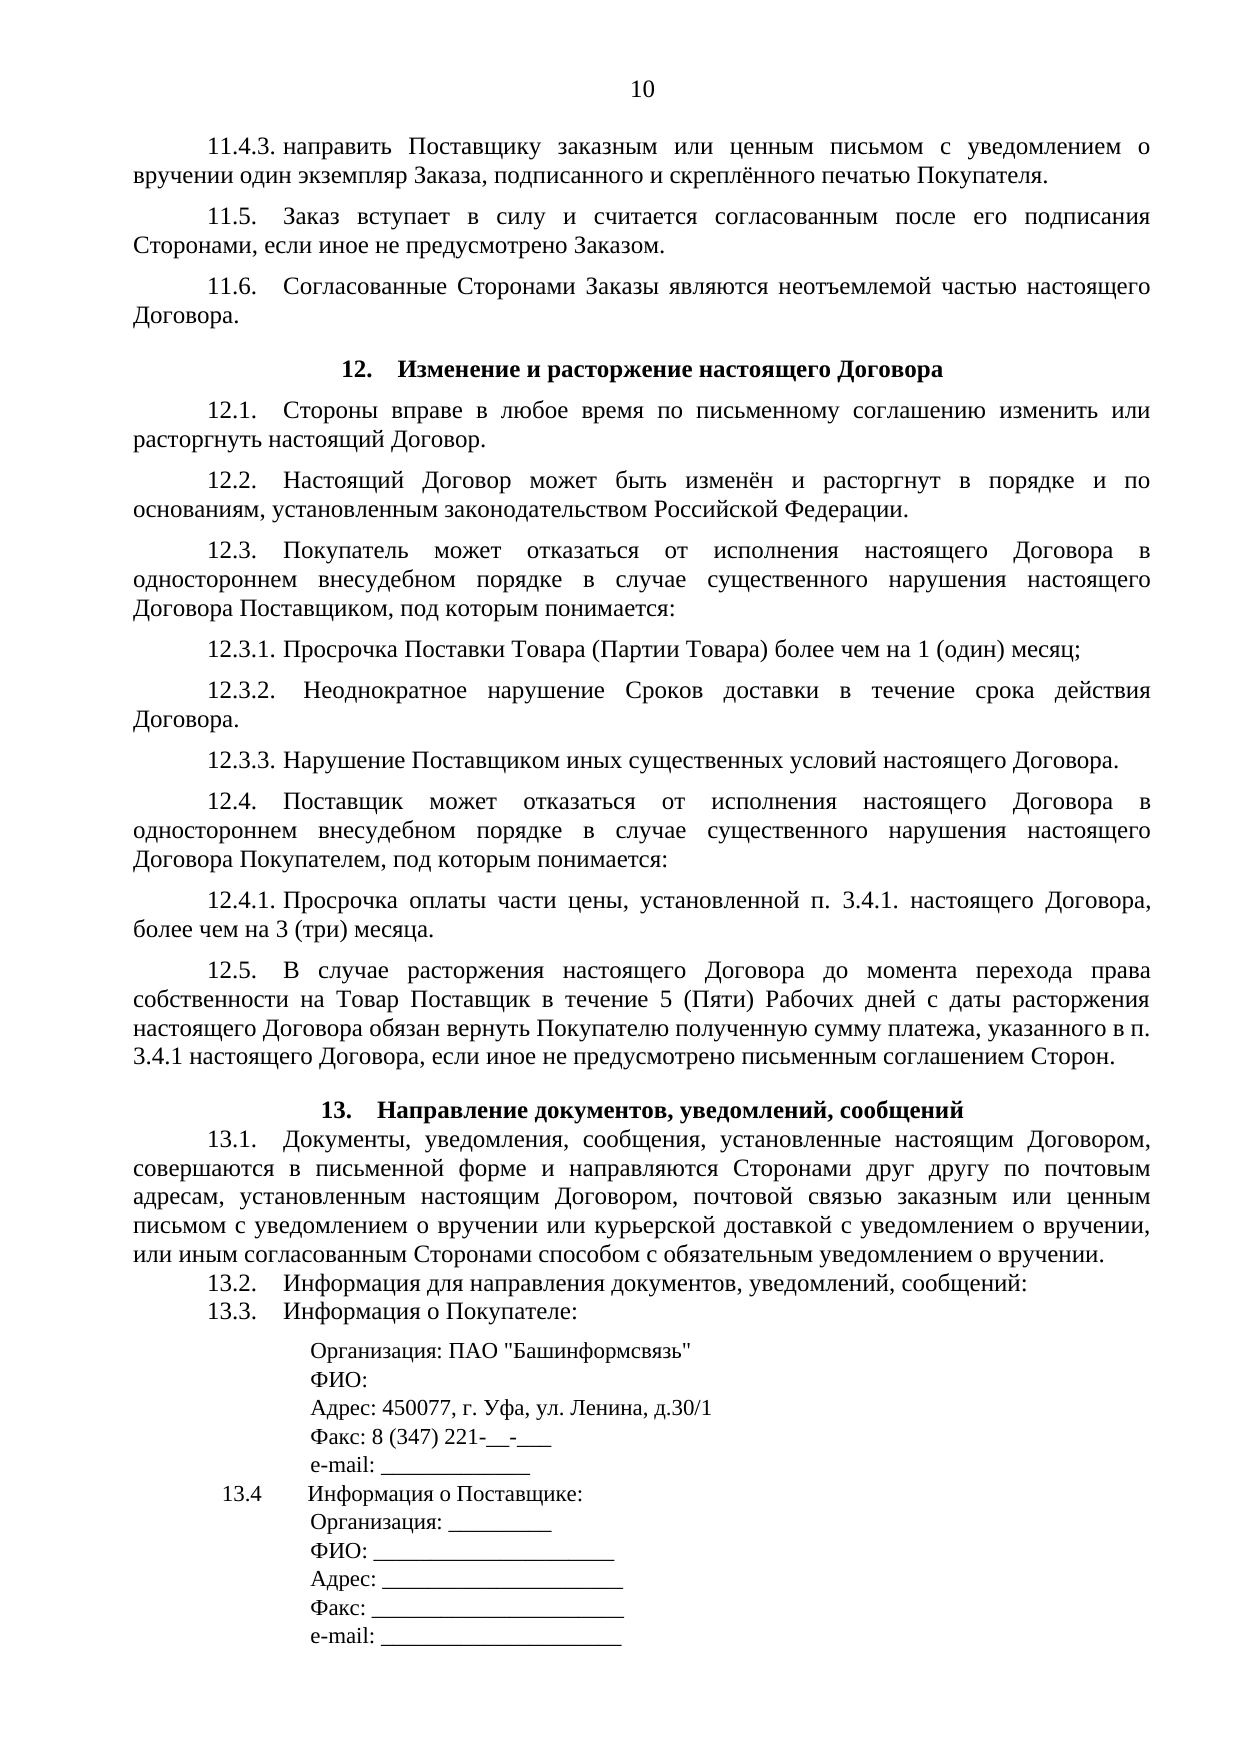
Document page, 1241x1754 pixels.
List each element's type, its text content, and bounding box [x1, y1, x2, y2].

text e-mail: _____________________ [310, 1622, 1152, 1648]
list направить Поставщику заказным или ценным письмом с уведомлением о вручении один экземпляр Заказа, подписанного и скреплённого печатью Покупателя. [133, 131, 1152, 189]
list Поставщик может отказаться от исполнения настоящего Договора в одностороннем внесудебном порядке в случае существенного нарушения настоящего Договора Покупателем, под которым понимается: [133, 786, 1152, 873]
list Изменение и расторжение настоящего Договора [133, 354, 1152, 383]
list Информация о Покупателе: [133, 1296, 1152, 1325]
list Стороны вправе в любое время по письменному соглашению изменить или расторгнуть настоящий Договор. [133, 395, 1152, 453]
list Документы, уведомления, сообщения, установленные настоящим Договором, совершаются в письменной форме и направляются Сторонами друг другу по почтовым адресам, установленным настоящим Договором, почтовой связью заказным или ценным письмом с уведомлением о вручении или курьерской доставкой с уведомлением о вручении, или иным согласованным Сторонами способом с обязательным уведомлением о вручении. [133, 1124, 1152, 1268]
text ФИО: [310, 1366, 1152, 1392]
list Заказ вступает в силу и считается согласованным после его подписания Сторонами, если иное не предусмотрено Заказом. [133, 201, 1152, 259]
list Просрочка оплаты части цены, установленной п. 3.4.1. настоящего Договора, более чем на 3 (три) месяца. [133, 885, 1152, 943]
text Факс: 8 (347) 221-__-___ [310, 1423, 1152, 1449]
list Неоднократное нарушение Сроков доставки в течение срока действия Договора. [133, 675, 1152, 733]
list Согласованные Сторонами Заказы являются неотъемлемой частью настоящего Договора. [133, 271, 1152, 329]
text Организация: ПАО "Башинформсвязь" [310, 1338, 1152, 1364]
list Направление документов, уведомлений, сообщений [133, 1095, 1152, 1124]
list Просрочка Поставки Товара (Партии Товара) более чем на 1 (один) месяц; [133, 634, 1152, 663]
list В случае расторжения настоящего Договора до момента перехода права собственности на Товар Поставщик в течение 5 (Пяти) Рабочих дней с даты расторжения настоящего Договора обязан вернуть Покупателю полученную сумму платежа, указанного в п. 3.4.1 настоящего Договора, если иное не предусмотрено письменным соглашением Сторон. [133, 955, 1152, 1070]
text Организация: _________ [310, 1508, 1152, 1534]
text e-mail: _____________ [310, 1451, 1152, 1478]
text 13.4 Информация о Поставщике: [222, 1480, 1152, 1506]
text Факс: ______________________ [310, 1593, 1152, 1620]
text ФИО: _____________________ [310, 1537, 1152, 1563]
text Адрес: 450077, г. Уфа, ул. Ленина, д.30/1 [310, 1394, 1152, 1421]
list Покупатель может отказаться от исполнения настоящего Договора в одностороннем внесудебном порядке в случае существенного нарушения настоящего Договора Поставщиком, под которым понимается: [133, 535, 1152, 621]
list Настоящий Договор может быть изменён и расторгнут в порядке и по основаниям, установленным законодательством Российской Федерации. [133, 465, 1152, 523]
text Адрес: _____________________ [310, 1565, 1152, 1591]
list Информация для направления документов, уведомлений, сообщений: [133, 1268, 1152, 1296]
list Нарушение Поставщиком иных существенных условий настоящего Договора. [133, 745, 1152, 774]
